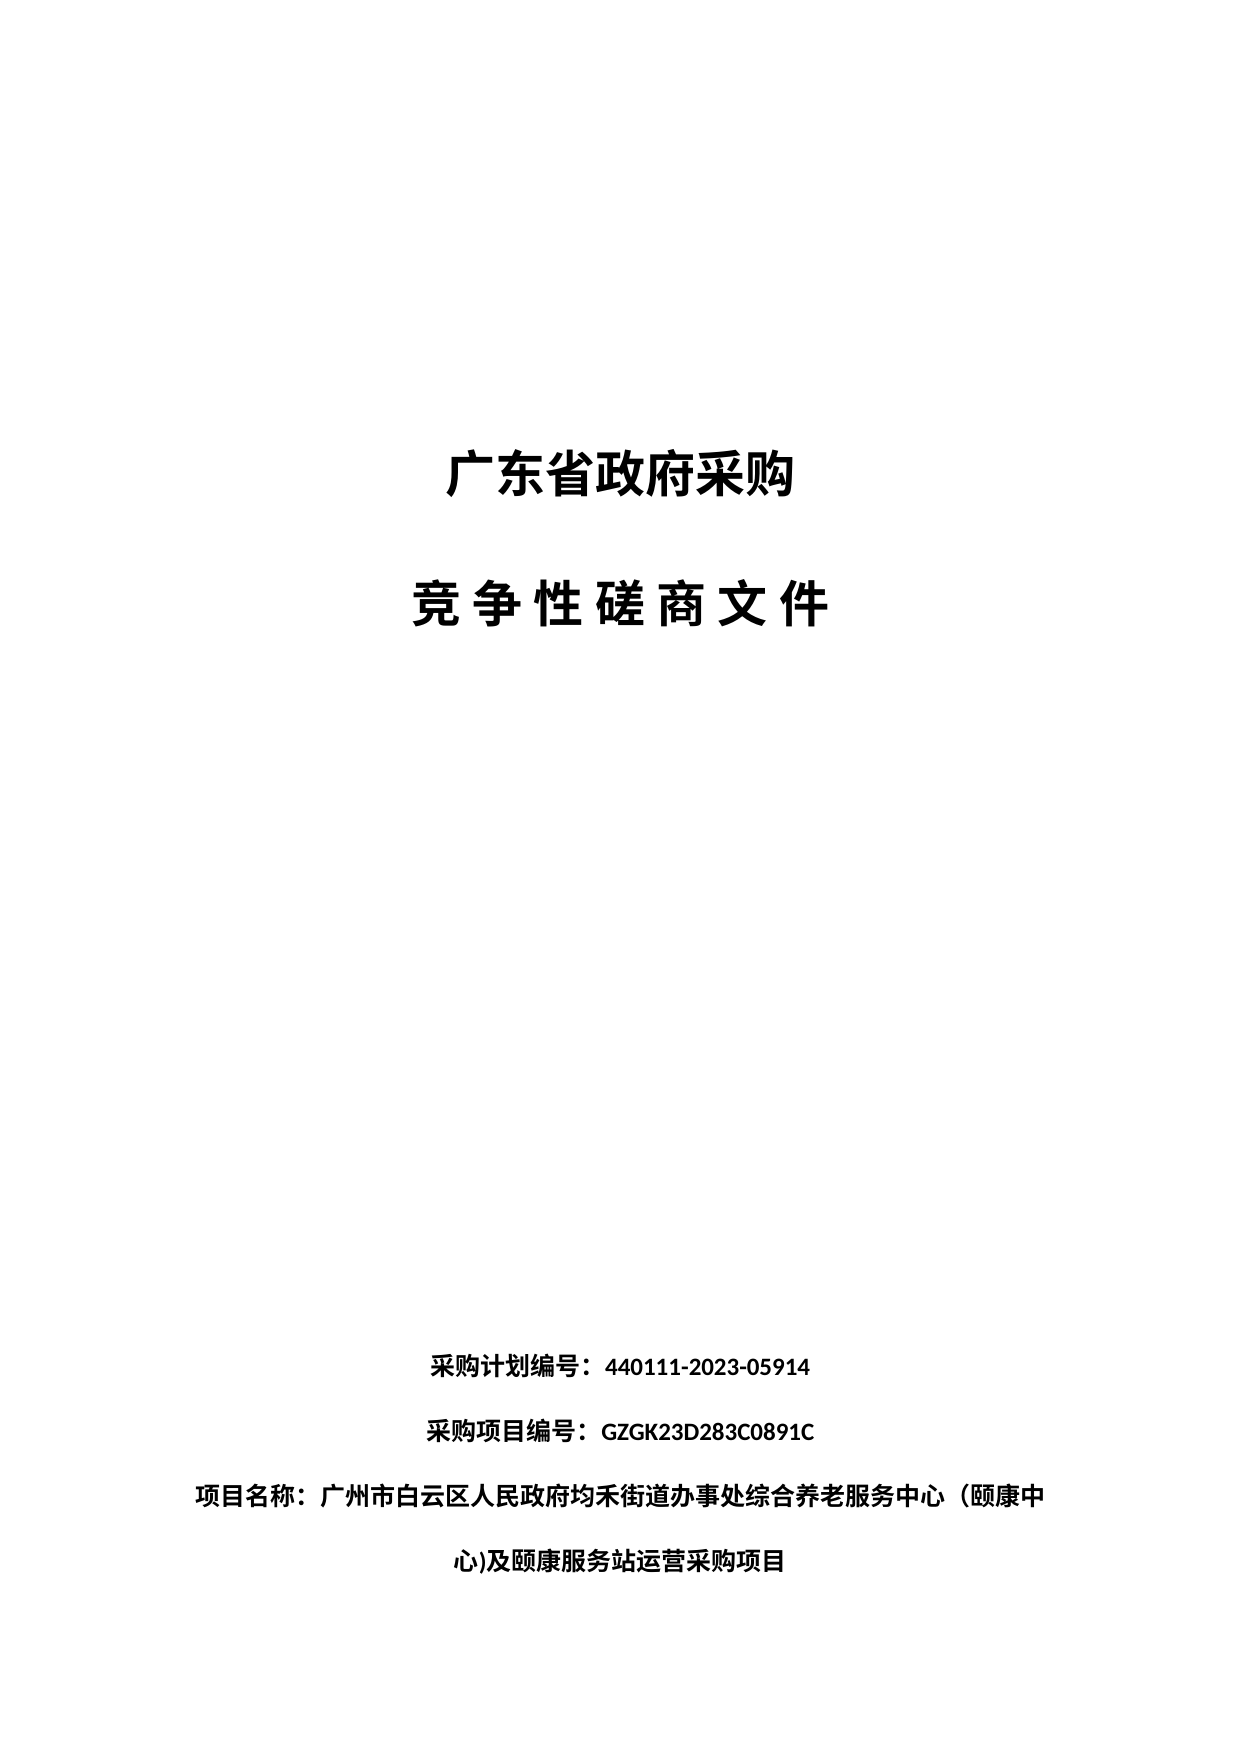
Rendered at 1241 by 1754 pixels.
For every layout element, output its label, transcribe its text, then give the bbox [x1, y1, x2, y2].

text 采购项目编号：GZGK23D283C0891C [187, 1397, 1053, 1462]
text 广东省政府采购 [187, 422, 1053, 519]
text 竞 争 性 磋 商 文 件 [187, 552, 1053, 1332]
text 采购计划编号：440111-2023-05914 [187, 1332, 1053, 1397]
text 项目名称：广州市白云区人民政府均禾街道办事处综合养老服务中心（颐康中心)及颐康服务站运营采购项目 [187, 1462, 1053, 1592]
